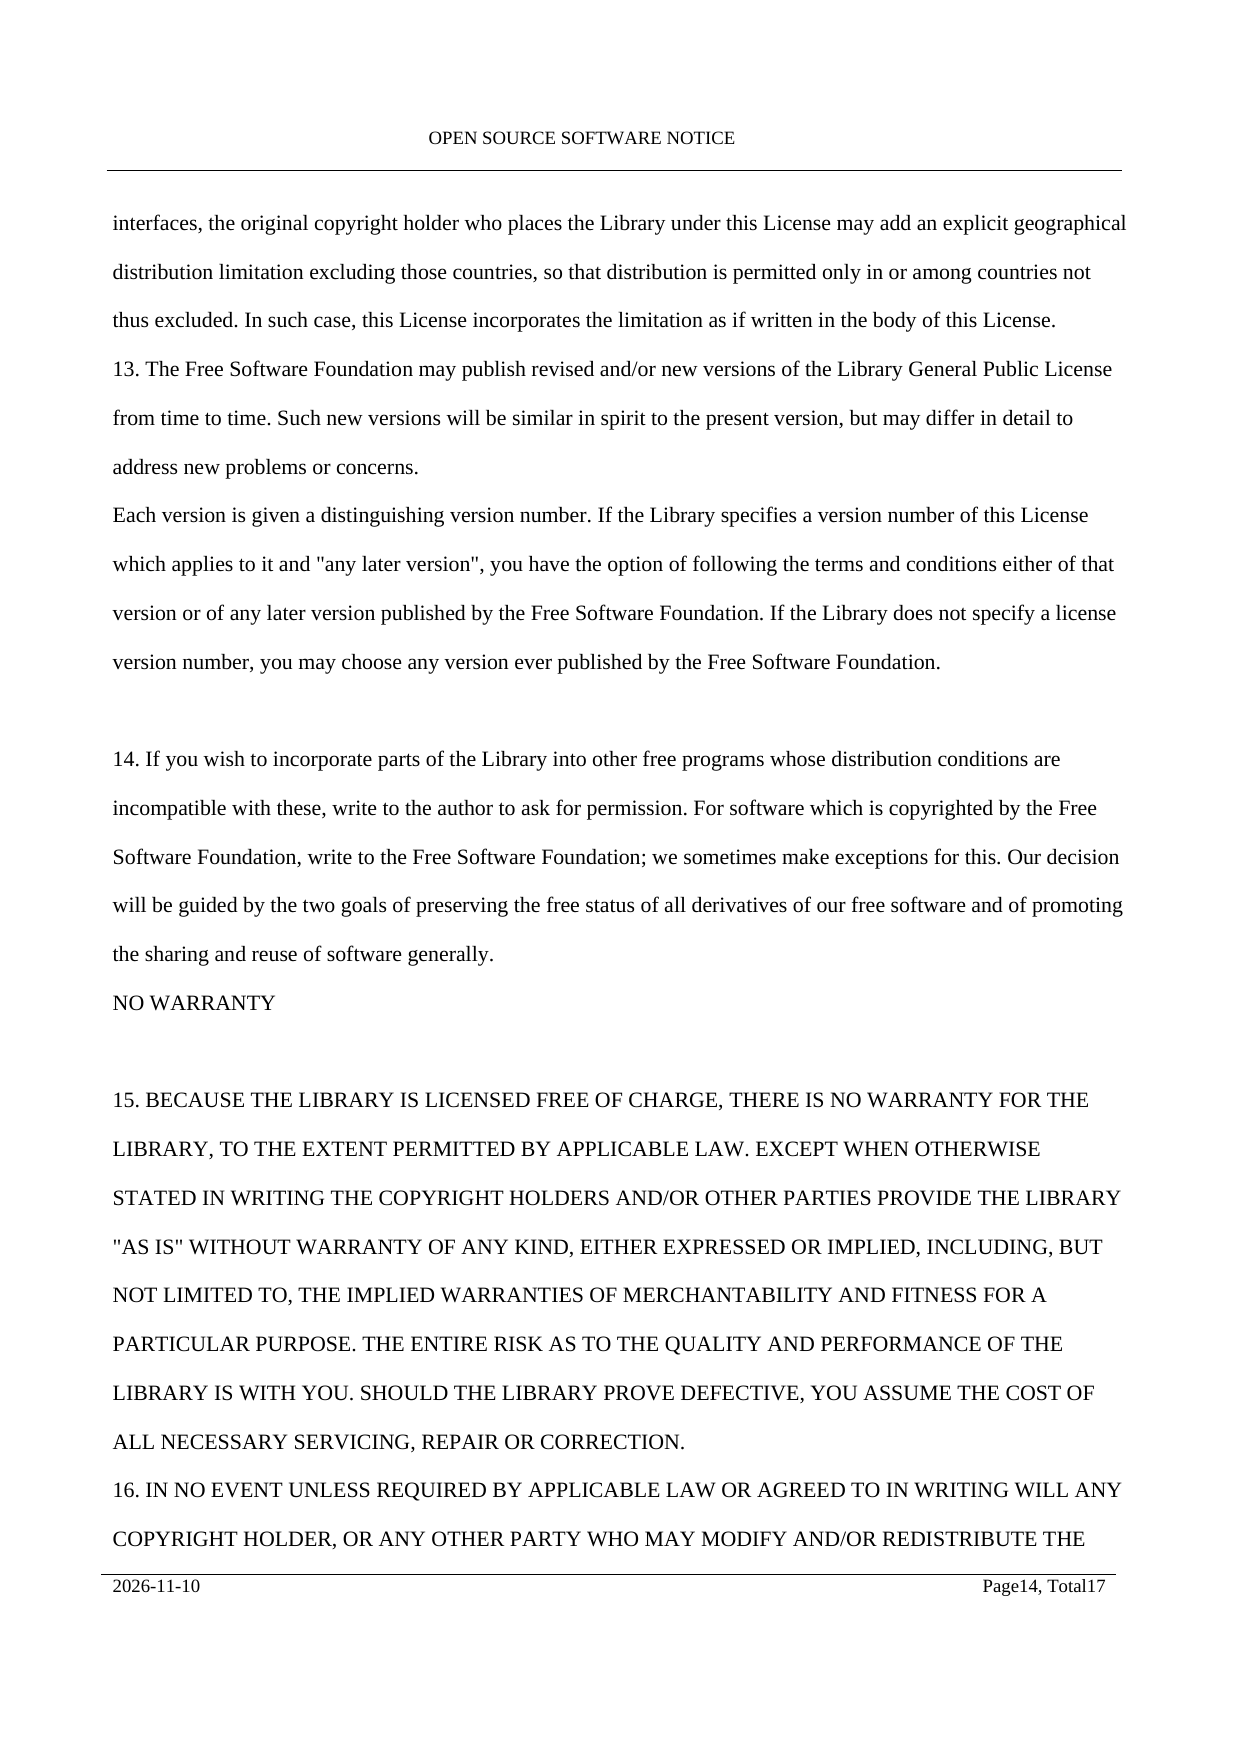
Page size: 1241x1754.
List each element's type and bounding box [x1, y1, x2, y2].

text [112, 206, 1128, 1555]
